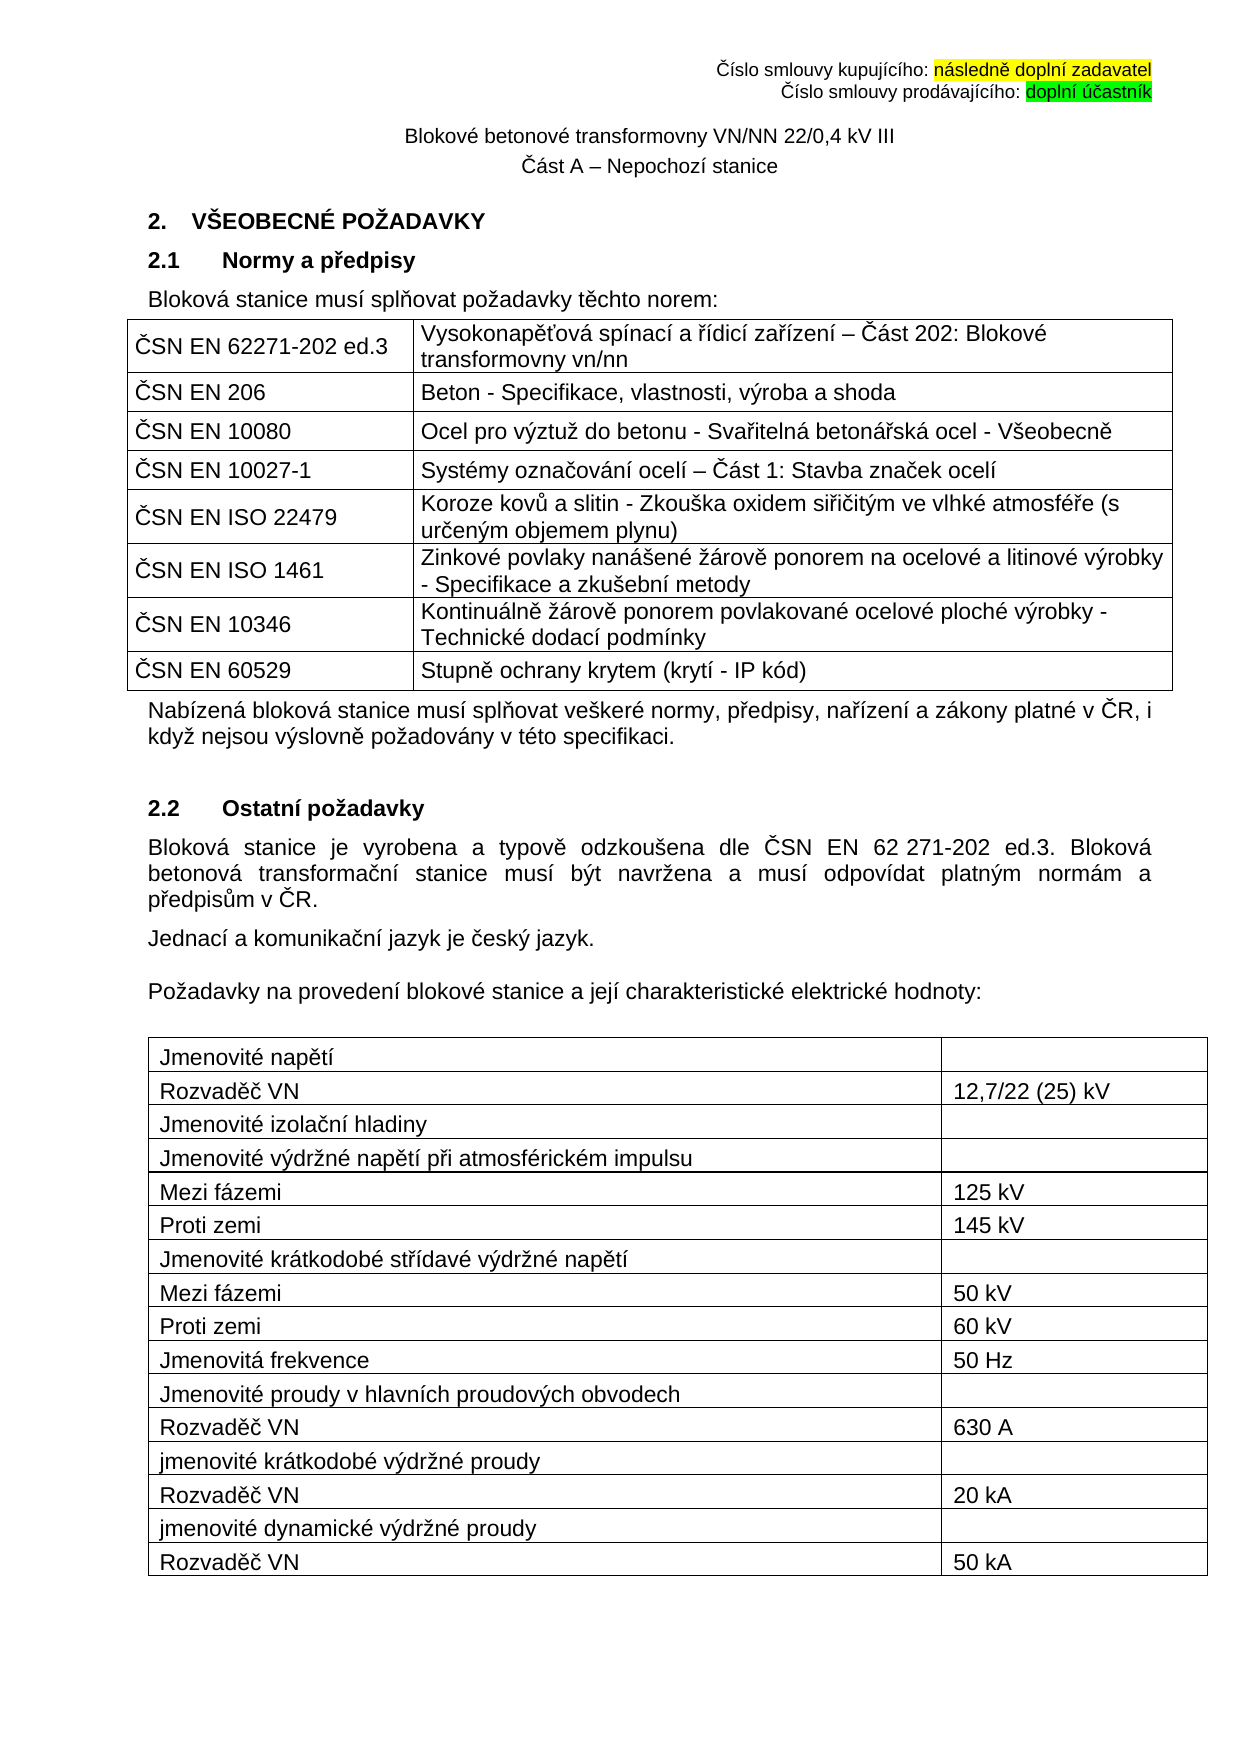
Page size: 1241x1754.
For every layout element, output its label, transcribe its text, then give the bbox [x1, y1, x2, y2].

text Bloková stanice je vyrobena a typově odzkoušena dle ČSN EN 62 271-202 ed.3. Bloková betonová transformační stanice musí být navržena a musí odpovídat platným normám a předpisům v ČR. [148, 834, 1152, 913]
table_cell 20 kA [942, 1475, 1207, 1508]
table_cell Jmenovité proudy v hlavních proudových obvodech [149, 1374, 941, 1407]
table_cell Koroze kovů a slitin - Zkouška oxidem siřičitým ve vlhké atmosféře (s určeným objemem plynu) [414, 490, 1172, 543]
table_cell ČSN EN 206 [128, 373, 413, 411]
table_cell Rozvaděč VN [149, 1475, 941, 1508]
table_cell 12,7/22 (25) kV [942, 1072, 1207, 1104]
table_cell Mezi fázemi [149, 1274, 941, 1306]
table_cell Proti zemi [149, 1307, 941, 1340]
table_cell Jmenovitá frekvence [149, 1341, 941, 1373]
table_cell Jmenovité izolační hladiny [149, 1105, 941, 1138]
table_cell 50 Hz [942, 1341, 1207, 1373]
table_cell 50 kA [942, 1543, 1207, 1575]
table_cell 125 kV [942, 1173, 1207, 1205]
table_cell Rozvaděč VN [149, 1072, 941, 1104]
table_header Vysokonapěťová spínací a řídicí zařízení – Část 202: Blokové transformovny vn/nn [414, 320, 1172, 372]
table_cell [942, 1105, 1207, 1138]
text Nabízená bloková stanice musí splňovat veškeré normy, předpisy, nařízení a zákony platné v ČR, i když nejsou výslovně požadovány v této specifikaci. [148, 697, 1152, 750]
table_cell Jmenovité výdržné napětí při atmosférickém impulsu [149, 1139, 941, 1171]
text Bloková stanice musí splňovat požadavky těchto norem: [148, 286, 1152, 312]
table_cell jmenovité dynamické výdržné proudy [149, 1509, 941, 1542]
table_cell Beton - Specifikace, vlastnosti, výroba a shoda [414, 373, 1172, 411]
table_cell Proti zemi [149, 1206, 941, 1239]
table_cell [942, 1374, 1207, 1407]
list Všeobecné požadavky [148, 208, 1152, 234]
table_cell jmenovité krátkodobé výdržné proudy [149, 1442, 941, 1474]
table_cell Stupně ochrany krytem (krytí - IP kód) [414, 652, 1172, 690]
table_header [942, 1038, 1207, 1071]
table_cell [942, 1139, 1207, 1171]
table_header Jmenovité napětí [149, 1038, 941, 1071]
table_cell 145 kV [942, 1206, 1207, 1239]
list Normy a předpisy [148, 247, 1152, 273]
text Jednací a komunikační jazyk je český jazyk. [148, 925, 1152, 952]
table_cell [942, 1442, 1207, 1474]
table_cell [942, 1509, 1207, 1542]
text Požadavky na provedení blokové stanice a její charakteristické elektrické hodnoty: [148, 978, 1152, 1004]
table_cell Systémy označování ocelí – Část 1: Stavba značek ocelí [414, 451, 1172, 489]
table_cell [942, 1240, 1207, 1272]
table_cell ČSN EN 10080 [128, 412, 413, 450]
table_cell Rozvaděč VN [149, 1408, 941, 1441]
table_cell Zinkové povlaky nanášené žárově ponorem na ocelové a litinové výrobky - Specifikace a zkušební metody [414, 544, 1172, 597]
table_cell Kontinuálně žárově ponorem povlakované ocelové ploché výrobky - Technické dodací podmínky [414, 598, 1172, 651]
table_cell ČSN EN 10346 [128, 598, 413, 651]
table_cell ČSN EN 10027-1 [128, 451, 413, 489]
table_cell Jmenovité krátkodobé střídavé výdržné napětí [149, 1240, 941, 1272]
table_cell ČSN EN ISO 22479 [128, 490, 413, 543]
table_cell ČSN EN ISO 1461 [128, 544, 413, 597]
table_cell 60 kV [942, 1307, 1207, 1340]
table_cell Rozvaděč VN [149, 1543, 941, 1575]
table_cell Ocel pro výztuž do betonu - Svařitelná betonářská ocel - Všeobecně [414, 412, 1172, 450]
table_cell 630 A [942, 1408, 1207, 1441]
table_cell ČSN EN 60529 [128, 652, 413, 690]
table_cell Mezi fázemi [149, 1173, 941, 1205]
table_header ČSN EN 62271-202 ed.3 [128, 320, 413, 372]
list Ostatní požadavky [148, 795, 1152, 821]
table_cell 50 kV [942, 1274, 1207, 1306]
